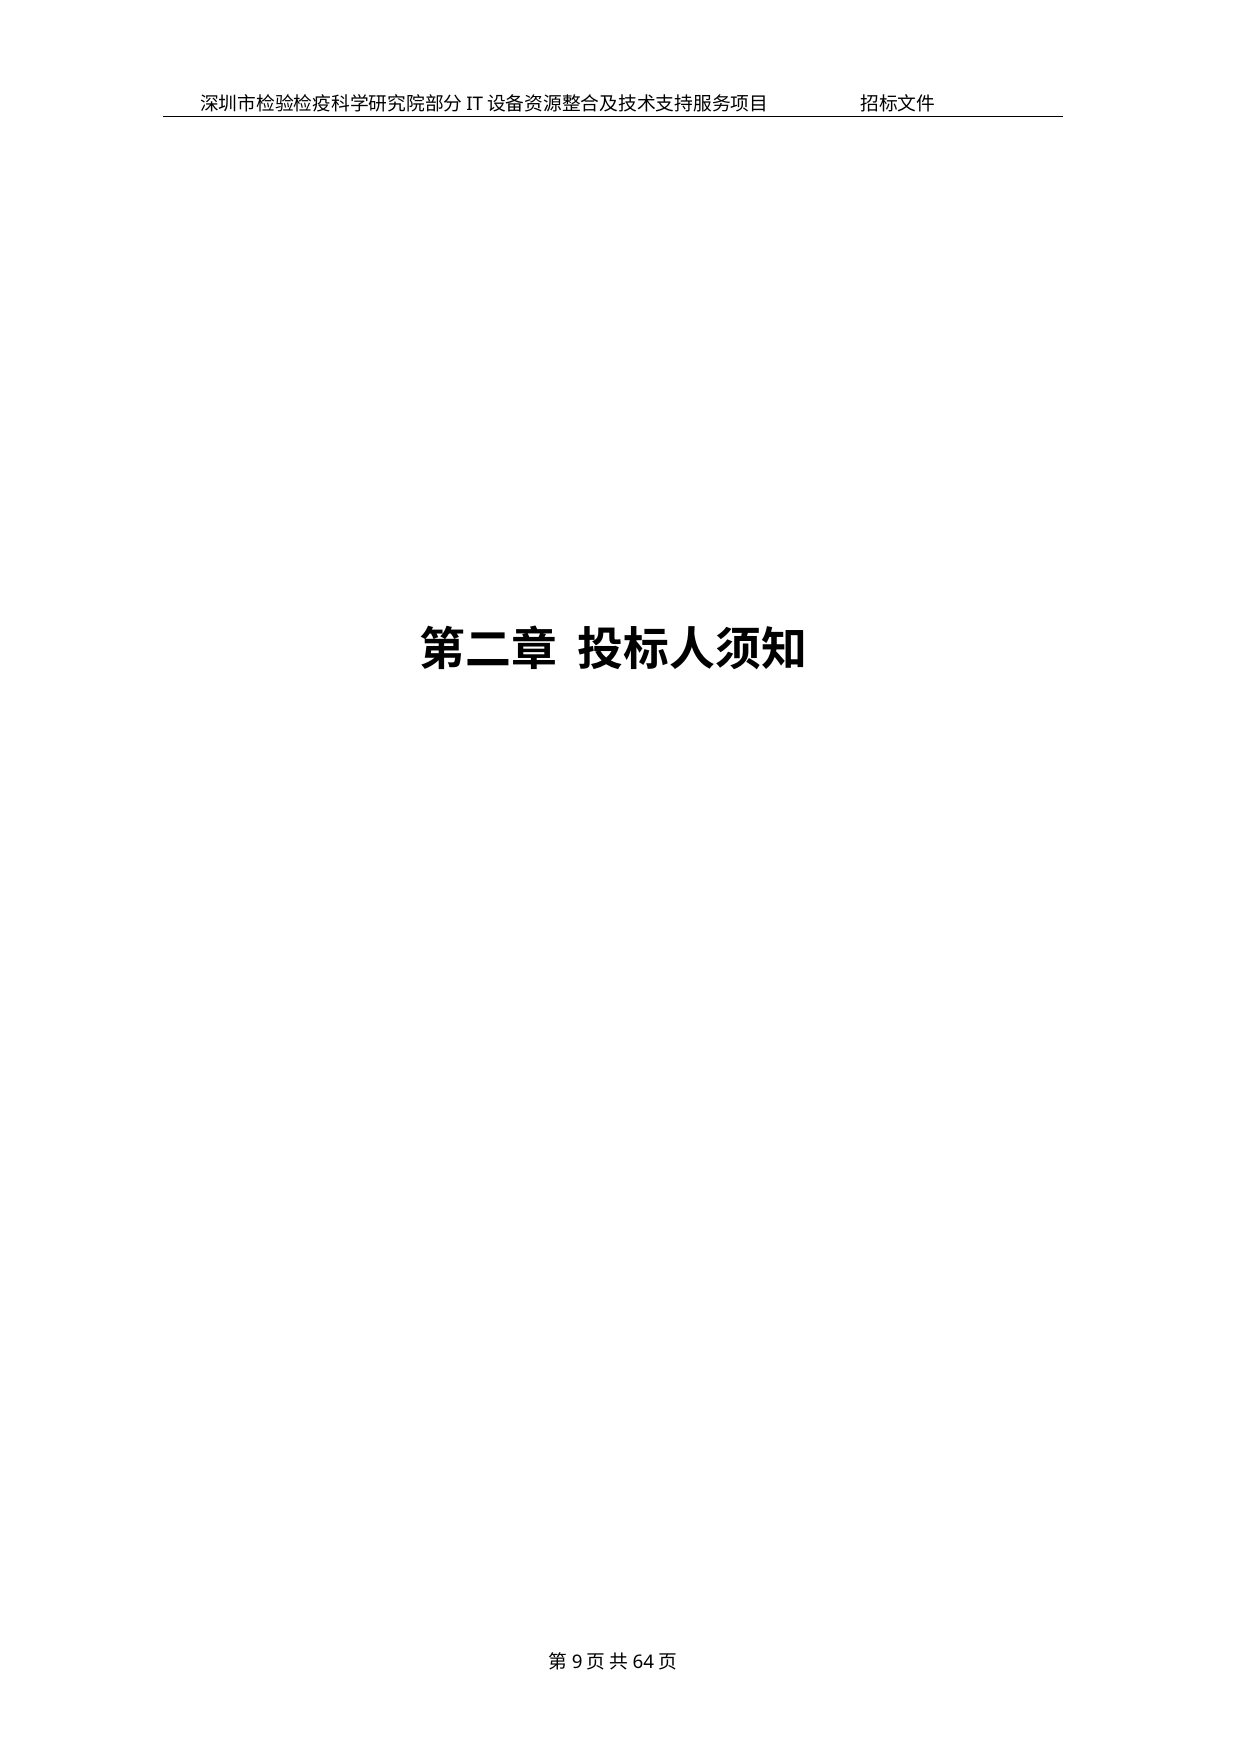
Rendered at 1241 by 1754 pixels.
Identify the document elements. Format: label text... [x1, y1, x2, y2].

title 第二章 投标人须知 [162, 612, 1063, 679]
